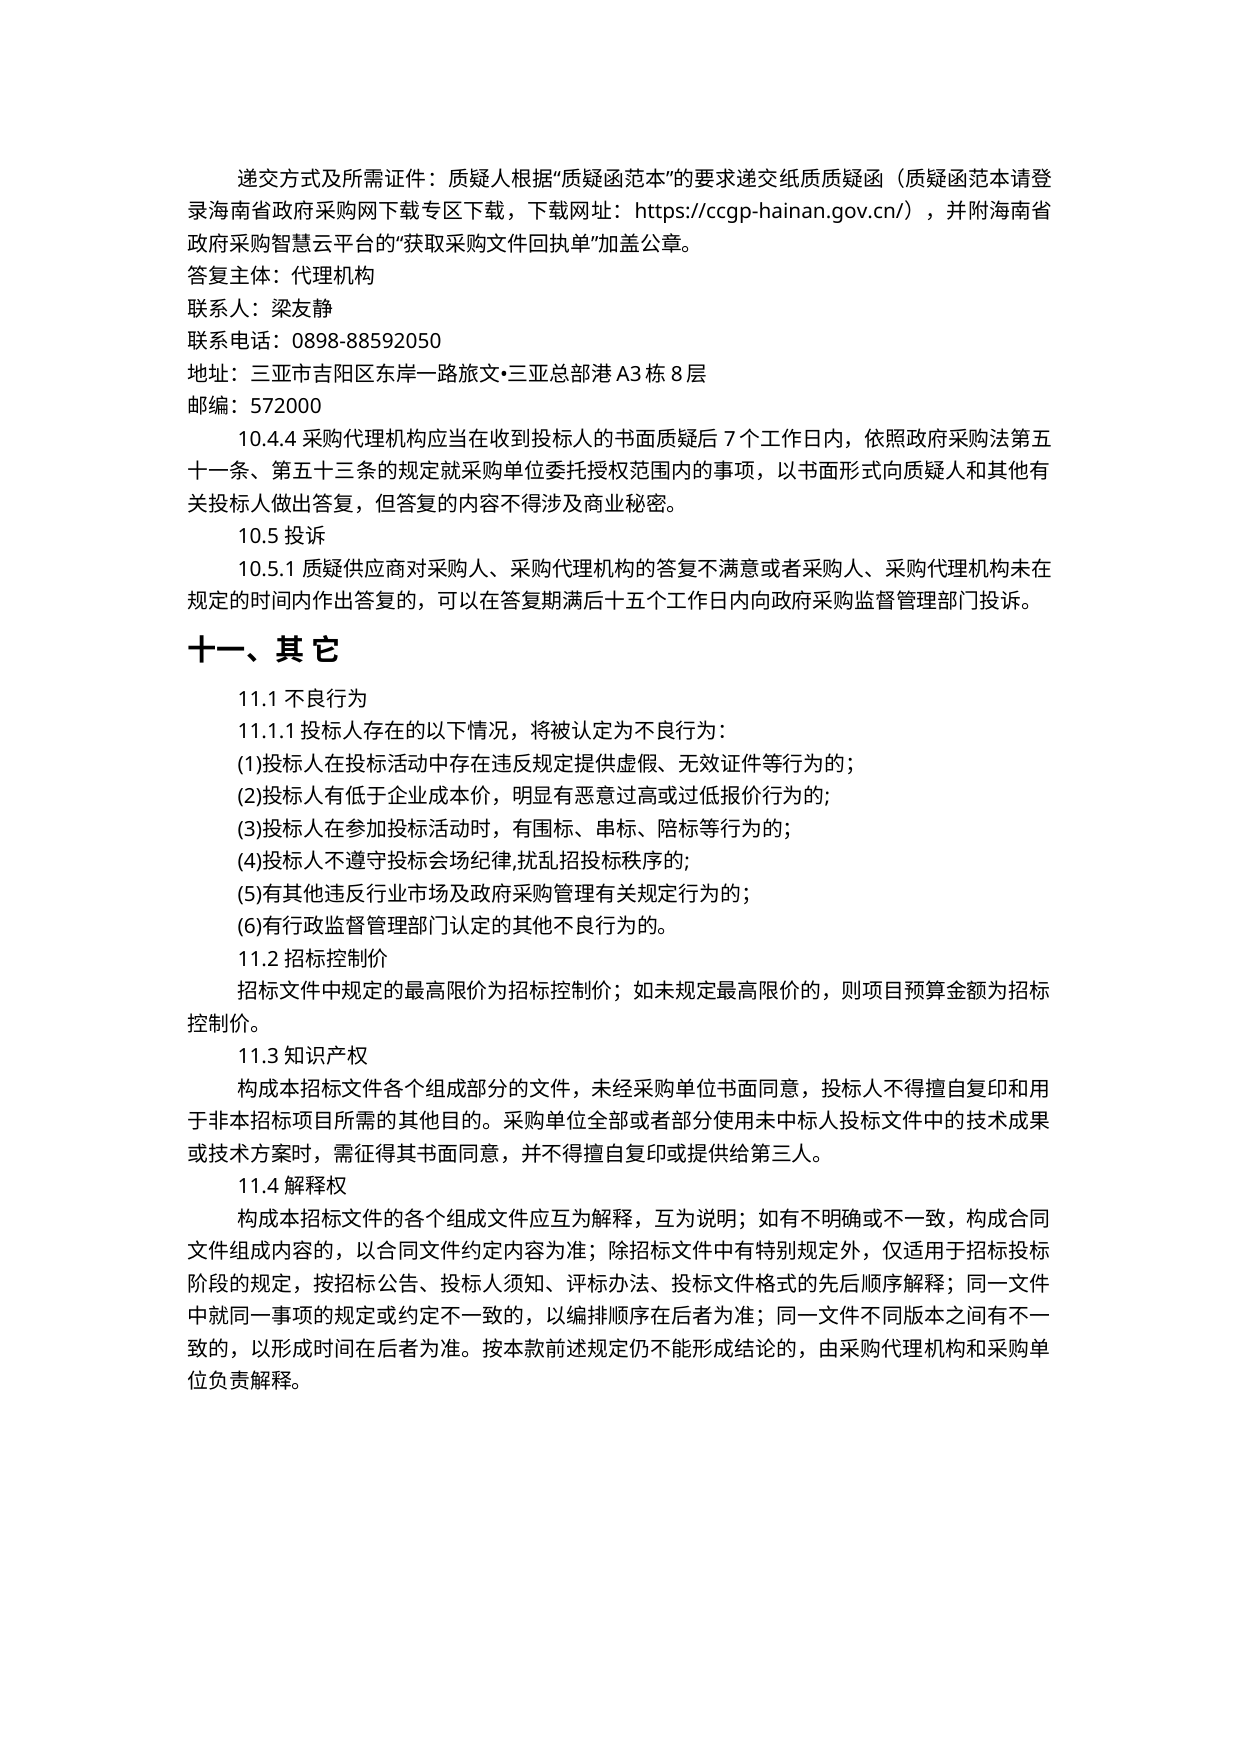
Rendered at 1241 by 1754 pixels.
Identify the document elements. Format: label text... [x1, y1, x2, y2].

text 递交方式及所需证件：质疑人根据“质疑函范本”的要求递交纸质质疑函（质疑函范本请登录海南省政府采购网下载专区下载，下载网址：https://ccgp-hainan.gov.cn/），并附海南省政府采购智慧云平台的“获取采购文件回执单”加盖公章。 [187, 162, 1053, 259]
text 11.3 知识产权 [187, 1039, 1053, 1072]
text 10.5 投诉 [187, 519, 1053, 552]
text 构成本招标文件各个组成部分的文件，未经采购单位书面同意，投标人不得擅自复印和用于非本招标项目所需的其他目的。采购单位全部或者部分使用未中标人投标文件中的技术成果或技术方案时，需征得其书面同意，并不得擅自复印或提供给第三人。 [187, 1072, 1053, 1169]
text 答复主体：代理机构 [187, 259, 1053, 292]
text 构成本招标文件的各个组成文件应互为解释，互为说明；如有不明确或不一致，构成合同文件组成内容的，以合同文件约定内容为准；除招标文件中有特别规定外，仅适用于招标投标阶段的规定，按招标公告、投标人须知、评标办法、投标文件格式的先后顺序解释；同一文件中就同一事项的规定或约定不一致的，以编排顺序在后者为准；同一文件不同版本之间有不一致的，以形成时间在后者为准。按本款前述规定仍不能形成结论的，由采购代理机构和采购单位负责解释。 [187, 1202, 1053, 1397]
text (4)投标人不遵守投标会场纪律,扰乱招投标秩序的; [187, 844, 1053, 877]
text 地址：三亚市吉阳区东岸一路旅文•三亚总部港A3栋8层 [187, 357, 1053, 389]
text 10.5.1 质疑供应商对采购人、采购代理机构的答复不满意或者采购人、采购代理机构未在规定的时间内作出答复的，可以在答复期满后十五个工作日内向政府采购监督管理部门投诉。 [187, 552, 1053, 617]
text 联系电话：0898-88592050 [187, 324, 1053, 357]
text 十一、其 它 [187, 617, 1053, 682]
text (2)投标人有低于企业成本价，明显有恶意过高或过低报价行为的; [187, 779, 1053, 812]
text 11.1.1投标人存在的以下情况，将被认定为不良行为： [187, 714, 1053, 747]
text 联系人：梁友静 [187, 292, 1053, 324]
text 邮编：572000 [187, 389, 1053, 422]
text (5)有其他违反行业市场及政府采购管理有关规定行为的； [187, 877, 1053, 909]
text (3)投标人在参加投标活动时，有围标、串标、陪标等行为的； [187, 812, 1053, 844]
text 10.4.4 采购代理机构应当在收到投标人的书面质疑后7个工作日内，依照政府采购法第五十一条、第五十三条的规定就采购单位委托授权范围内的事项，以书面形式向质疑人和其他有关投标人做出答复，但答复的内容不得涉及商业秘密。 [187, 422, 1053, 519]
text (1)投标人在投标活动中存在违反规定提供虚假、无效证件等行为的； [187, 747, 1053, 779]
text (6)有行政监督管理部门认定的其他不良行为的。 [187, 909, 1053, 942]
text 招标文件中规定的最高限价为招标控制价；如未规定最高限价的，则项目预算金额为招标控制价。 [187, 974, 1053, 1039]
text 11.2 招标控制价 [187, 942, 1053, 974]
text 11.4 解释权 [187, 1169, 1053, 1202]
text 11.1 不良行为 [187, 682, 1053, 714]
